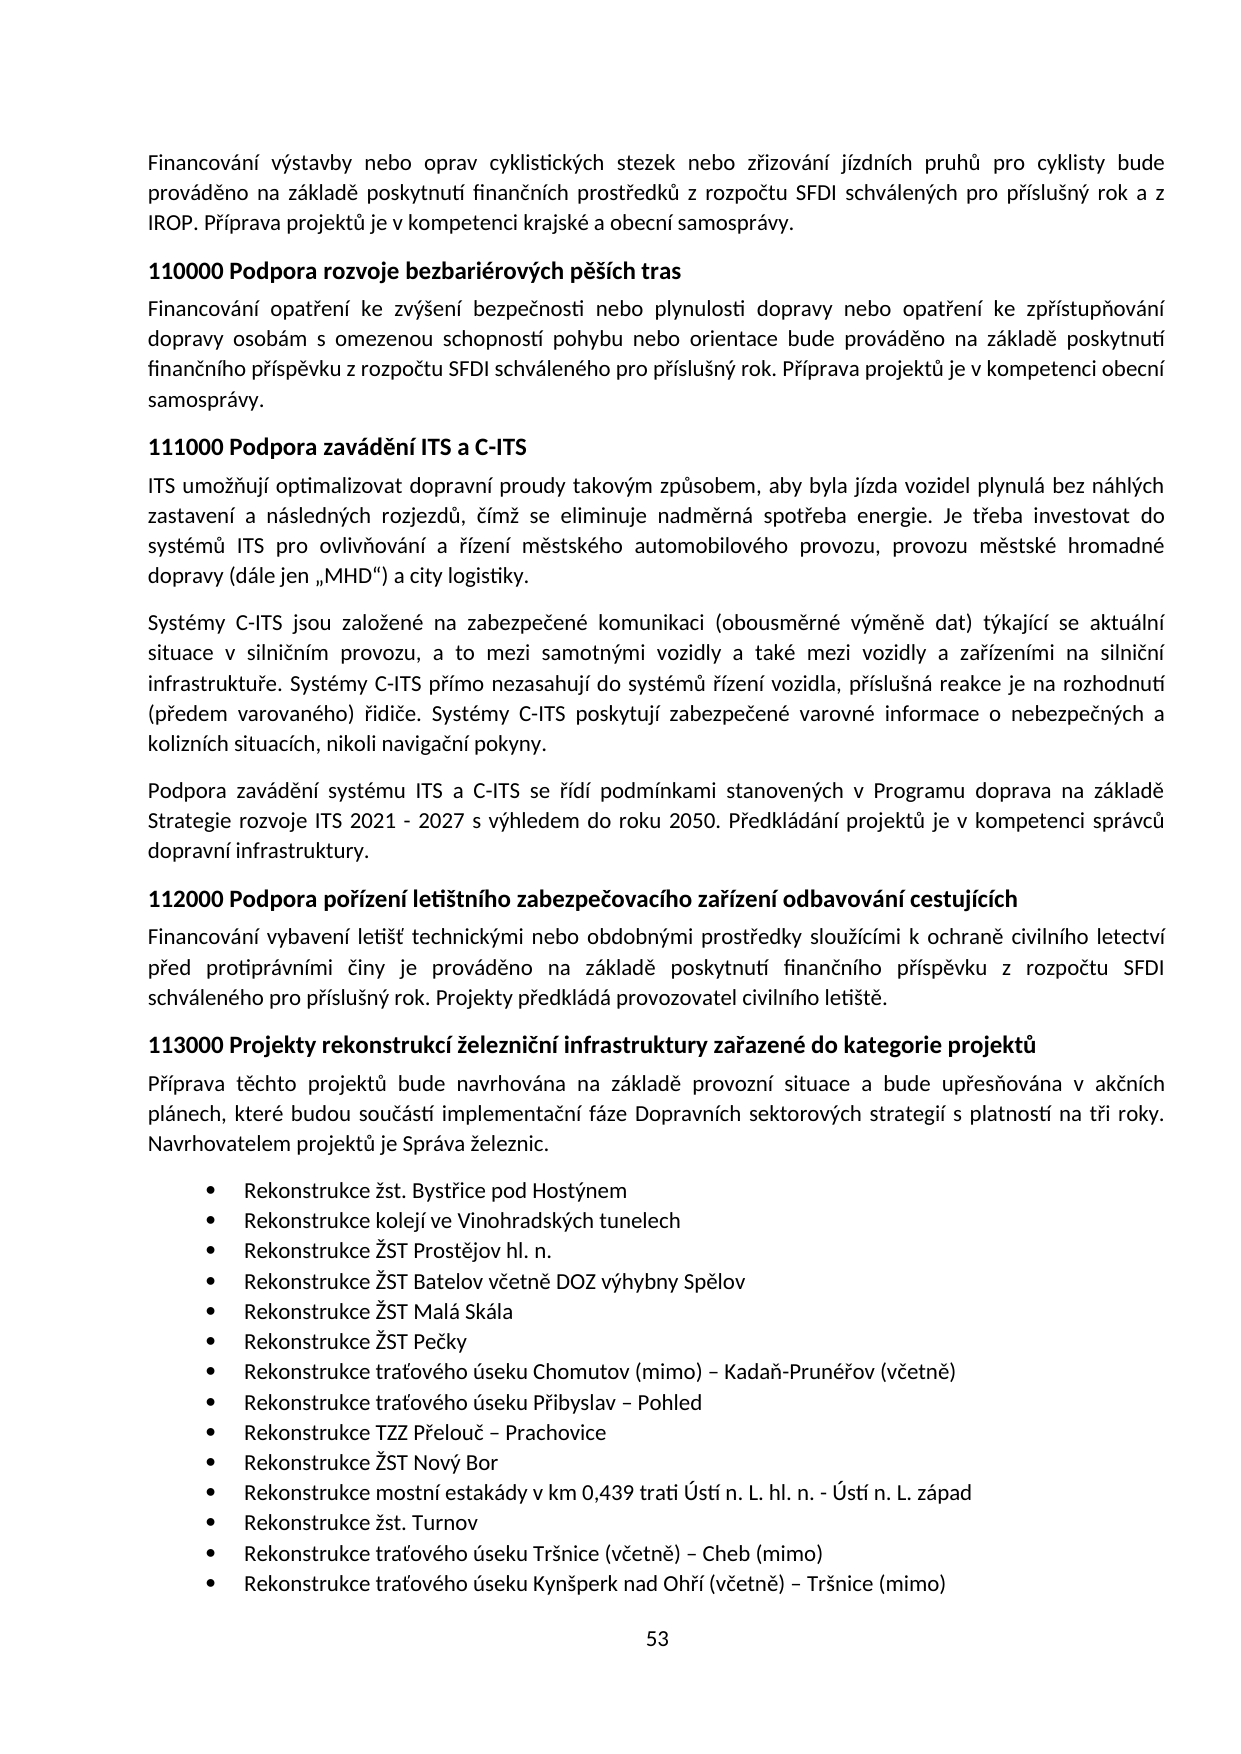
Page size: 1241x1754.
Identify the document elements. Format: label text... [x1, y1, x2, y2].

text 113000 Projekty rekonstrukcí železniční infrastruktury zařazené do kategorie projektů [148, 1030, 1167, 1060]
list Rekonstrukce ŽST Prostějov hl. n. [207, 1237, 1167, 1264]
text 111000 Podpora zavádění ITS a C-ITS [148, 432, 1167, 462]
text 110000 Podpora rozvoje bezbariérových pěších tras [148, 255, 1167, 285]
list Rekonstrukce traťového úseku Chomutov (mimo) – Kadaň-Prunéřov (včetně) [207, 1357, 1167, 1385]
text Příprava těchto projektů bude navrhována na základě provozní situace a bude upřesňována v akčních plánech, které budou součástí implementační fáze Dopravních sektorových strategií s platností na tři roky. Navrhovatelem projektů je Správa železnic. [148, 1069, 1167, 1157]
list Rekonstrukce žst. Turnov [207, 1508, 1167, 1536]
list Rekonstrukce traťového úseku Tršnice (včetně) – Cheb (mimo) [207, 1539, 1167, 1567]
text Financování výstavby nebo oprav cyklistických stezek nebo zřizování jízdních pruhů pro cyklisty bude prováděno na základě poskytnutí finančních prostředků z rozpočtu SFDI schválených pro příslušný rok a z IROP. Příprava projektů je v kompetenci krajské a obecní samosprávy. [148, 148, 1167, 236]
list Rekonstrukce traťového úseku Přibyslav – Pohled [207, 1388, 1167, 1416]
text Financování opatření ke zvýšení bezpečnosti nebo plynulosti dopravy nebo opatření ke zpřístupňování dopravy osobám s omezenou schopností pohybu nebo orientace bude prováděno na základě poskytnutí finančního příspěvku z rozpočtu SFDI schváleného pro příslušný rok. Příprava projektů je v kompetenci obecní samosprávy. [148, 294, 1167, 413]
text Podpora zavádění systému ITS a C-ITS se řídí podmínkami stanovených v Programu doprava na základě Strategie rozvoje ITS 2021 - 2027 s výhledem do roku 2050. Předkládání projektů je v kompetenci správců dopravní infrastruktury. [148, 776, 1167, 864]
list Rekonstrukce ŽST Batelov včetně DOZ výhybny Spělov [207, 1267, 1167, 1295]
list Rekonstrukce žst. Bystřice pod Hostýnem [207, 1176, 1167, 1204]
list Rekonstrukce ŽST Malá Skála [207, 1297, 1167, 1325]
list Rekonstrukce TZZ Přelouč – Prachovice [207, 1418, 1167, 1446]
text 112000 Podpora pořízení letištního zabezpečovacího zařízení odbavování cestujících [148, 883, 1167, 914]
text Systémy C-ITS jsou založené na zabezpečené komunikaci (obousměrné výměně dat) týkající se aktuální situace v silničním provozu, a to mezi samotnými vozidly a také mezi vozidly a zařízeními na silniční infrastruktuře. Systémy C-ITS přímo nezasahují do systémů řízení vozidla, příslušná reakce je na rozhodnutí (předem varovaného) řidiče. Systémy C-ITS poskytují zabezpečené varovné informace o nebezpečných a kolizních situacích, nikoli navigační pokyny. [148, 608, 1167, 757]
text ITS umožňují optimalizovat dopravní proudy takovým způsobem, aby byla jízda vozidel plynulá bez náhlých zastavení a následných rozjezdů, čímž se eliminuje nadměrná spotřeba energie. Je třeba investovat do systémů ITS pro ovlivňování a řízení městského automobilového provozu, provozu městské hromadné dopravy (dále jen „MHD“) a city logistiky. [148, 471, 1167, 589]
list Rekonstrukce mostní estakády v km 0,439 trati Ústí n. L. hl. n. - Ústí n. L. západ [207, 1478, 1167, 1506]
list Rekonstrukce ŽST Nový Bor [207, 1448, 1167, 1476]
list Rekonstrukce ŽST Pečky [207, 1327, 1167, 1355]
list Rekonstrukce traťového úseku Kynšperk nad Ohří (včetně) – Tršnice (mimo) [207, 1569, 1167, 1597]
list Rekonstrukce kolejí ve Vinohradských tunelech [207, 1206, 1167, 1234]
text Financování vybavení letišť technickými nebo obdobnými prostředky sloužícími k ochraně civilního letectví před protiprávními činy je prováděno na základě poskytnutí finančního příspěvku z rozpočtu SFDI schváleného pro příslušný rok. Projekty předkládá provozovatel civilního letiště. [148, 922, 1167, 1011]
